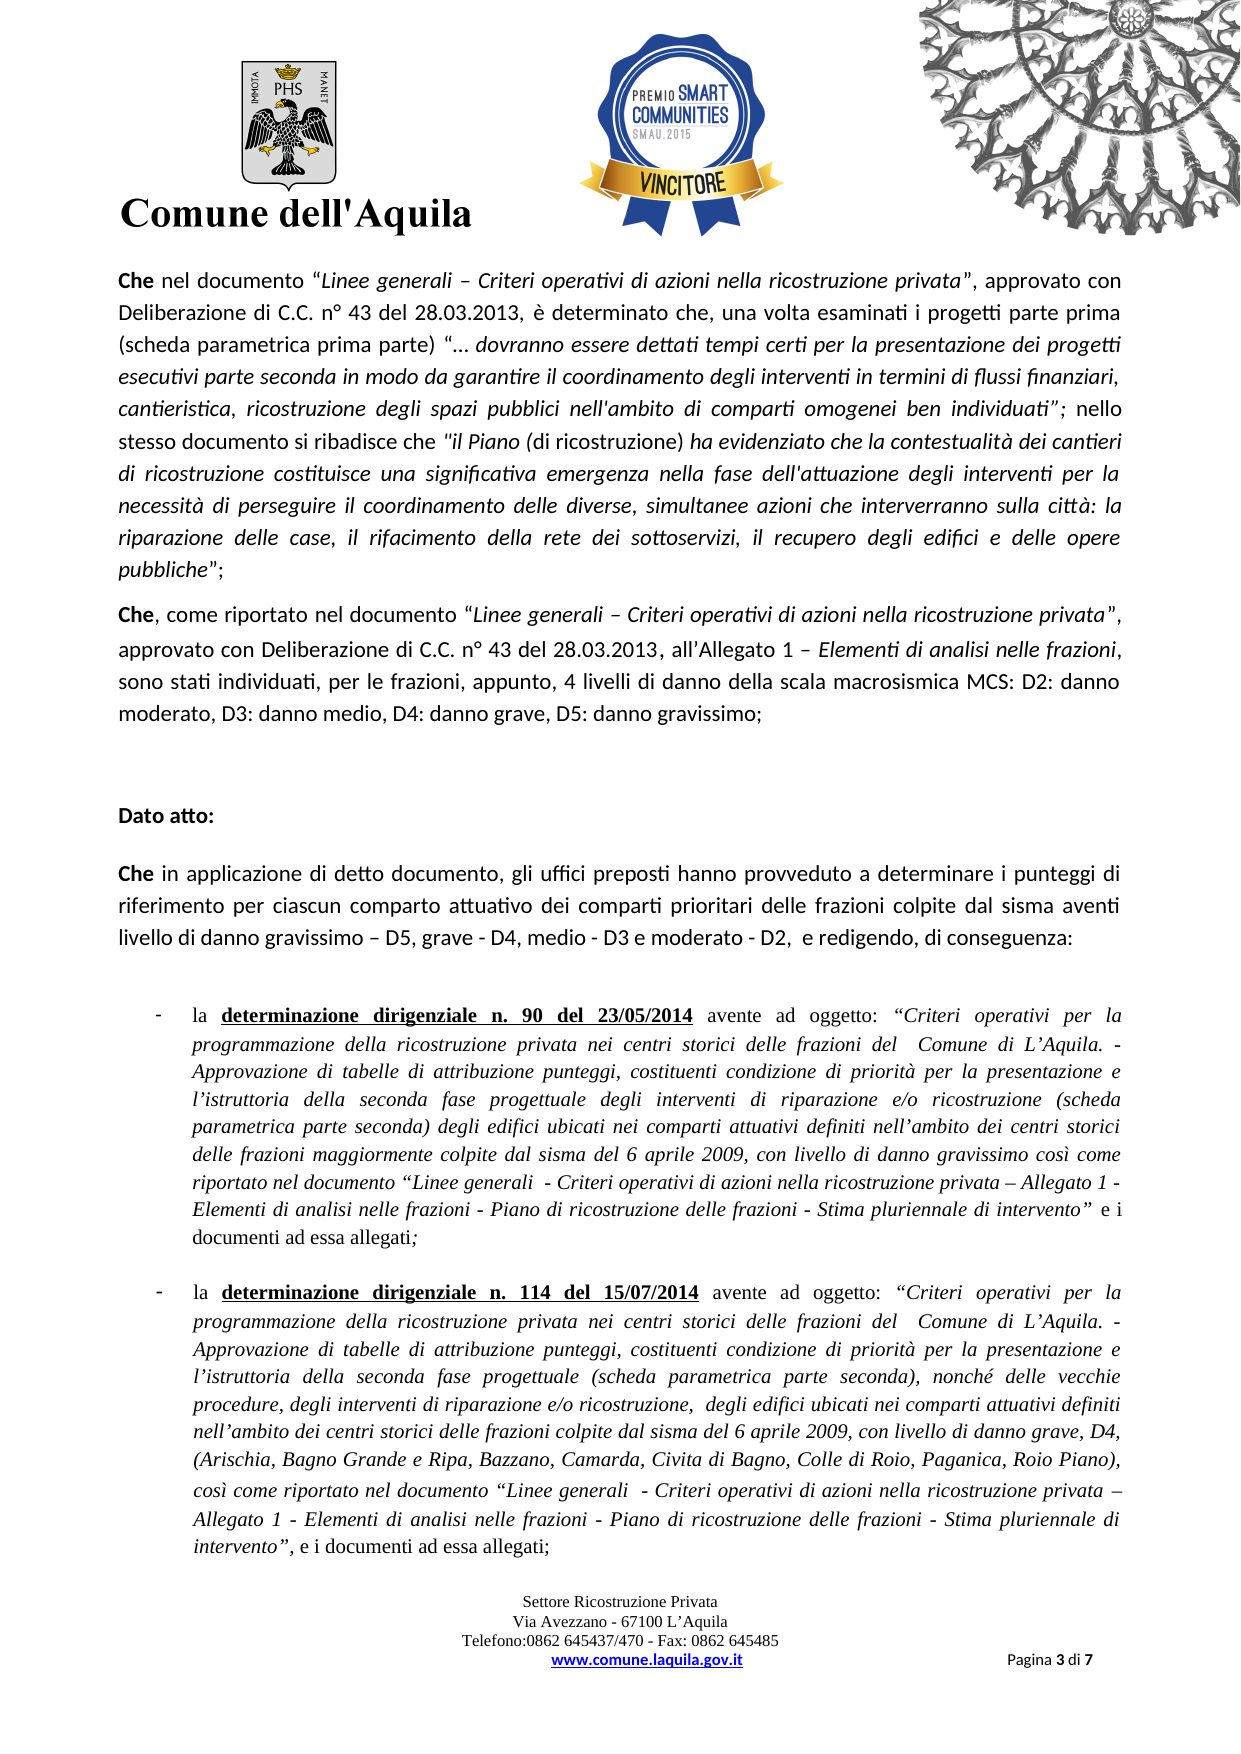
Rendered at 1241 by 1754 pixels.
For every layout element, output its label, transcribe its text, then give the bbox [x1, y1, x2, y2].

list la determinazione dirigenziale n. 90 del 23/05/2014 avente ad oggetto: “Criteri operativi per la programmazione della ricostruzione privata nei centri storici delle frazioni del Comune di L’Aquila. - Approvazione di tabelle di attribuzione punteggi, costituenti condizione di priorità per la presentazione e l’istruttoria della seconda fase progettuale degli interventi di riparazione e/o ricostruzione (scheda parametrica parte seconda) degli edifici ubicati nei comparti attuativi definiti nell’ambito dei centri storici delle frazioni maggiormente colpite dal sisma del 6 aprile 2009, con livello di danno gravissimo così come riportato nel documento “Linee generali - Criteri operativi di azioni nella ricostruzione privata – Allegato 1 - Elementi di analisi nelle frazioni - Piano di ricostruzione delle frazioni - Stima pluriennale di intervento” e i documenti ad essa allegati; [154, 1000, 1122, 1249]
list la determinazione dirigenziale n. 114 del 15/07/2014 avente ad oggetto: “Criteri operativi per la programmazione della ricostruzione privata nei centri storici delle frazioni del Comune di L’Aquila. - Approvazione di tabelle di attribuzione punteggi, costituenti condizione di priorità per la presentazione e l’istruttoria della seconda fase progettuale (scheda parametrica parte seconda), nonché delle vecchie procedure, degli interventi di riparazione e/o ricostruzione, degli edifici ubicati nei comparti attuativi definiti nell’ambito dei centri storici delle frazioni colpite dal sisma del 6 aprile 2009, con livello di danno grave, D4, (Arischia, Bagno Grande e Ripa, Bazzano, Camarda, Civita di Bagno, Colle di Roio, Paganica, Roio Piano), così come riportato nel documento “Linee generali - Criteri operativi di azioni nella ricostruzione privata – Allegato 1 - Elementi di analisi nelle frazioni - Piano di ricostruzione delle frazioni - Stima pluriennale di intervento”, e i documenti ad essa allegati; [156, 1277, 1122, 1558]
text Che nel documento “Linee generali – Criteri operativi di azioni nella ricostruzione privata”, approvato con Deliberazione di C.C. n° 43 del 28.03.2013, è determinato che, una volta esaminati i progetti parte prima (scheda parametrica prima parte) “… dovranno essere dettati tempi certi per la presentazione dei progetti esecutivi parte seconda in modo da garantire il coordinamento degli interventi in termini di flussi finanziari, cantieristica, ricostruzione degli spazi pubblici nell'ambito di comparti omogenei ben individuati”; nello stesso documento si ribadisce che "il Piano (di ricostruzione) ha evidenziato che la contestualità dei cantieri di ricostruzione costituisce una significativa emergenza nella fase dell'attuazione degli interventi per la necessità di perseguire il coordinamento delle diverse, simultanee azioni che interverranno sulla città: la riparazione delle case, il rifacimento della rete dei sottoservizi, il recupero degli edifici e delle opere pubbliche”; [118, 266, 1122, 583]
text Dato atto: [118, 801, 1122, 829]
text Che, come riportato nel documento “Linee generali – Criteri operativi di azioni nella ricostruzione privata”, approvato con Deliberazione di C.C. n° 43 del 28.03.2013, all’Allegato 1 – Elementi di analisi nelle frazioni, sono stati individuati, per le frazioni, appunto, 4 livelli di danno della scala macrosismica MCS: D2: danno moderato, D3: danno medio, D4: danno grave, D5: danno gravissimo; [118, 600, 1122, 668]
text Che, come riportato nel documento “Linee generali – Criteri operativi di azioni nella ricostruzione privata”, approvato con Deliberazione di C.C. n° 43 del 28.03.2013, all’Allegato 1 – Elementi di analisi nelle frazioni, sono stati individuati, per le frazioni, appunto, 4 livelli di danno della scala macrosismica MCS: D2: danno moderato, D3: danno medio, D4: danno grave, D5: danno gravissimo; [118, 695, 1122, 728]
text Che in applicazione di detto documento, gli uffici preposti hanno provveduto a determinare i punteggi di riferimento per ciascun comparto attuativo dei comparti prioritari delle frazioni colpite dal sisma aventi livello di danno gravissimo – D5, grave - D4, medio - D3 e moderato - D2, e redigendo, di conseguenza: [118, 859, 1122, 951]
picture [0, 0, 1241, 237]
